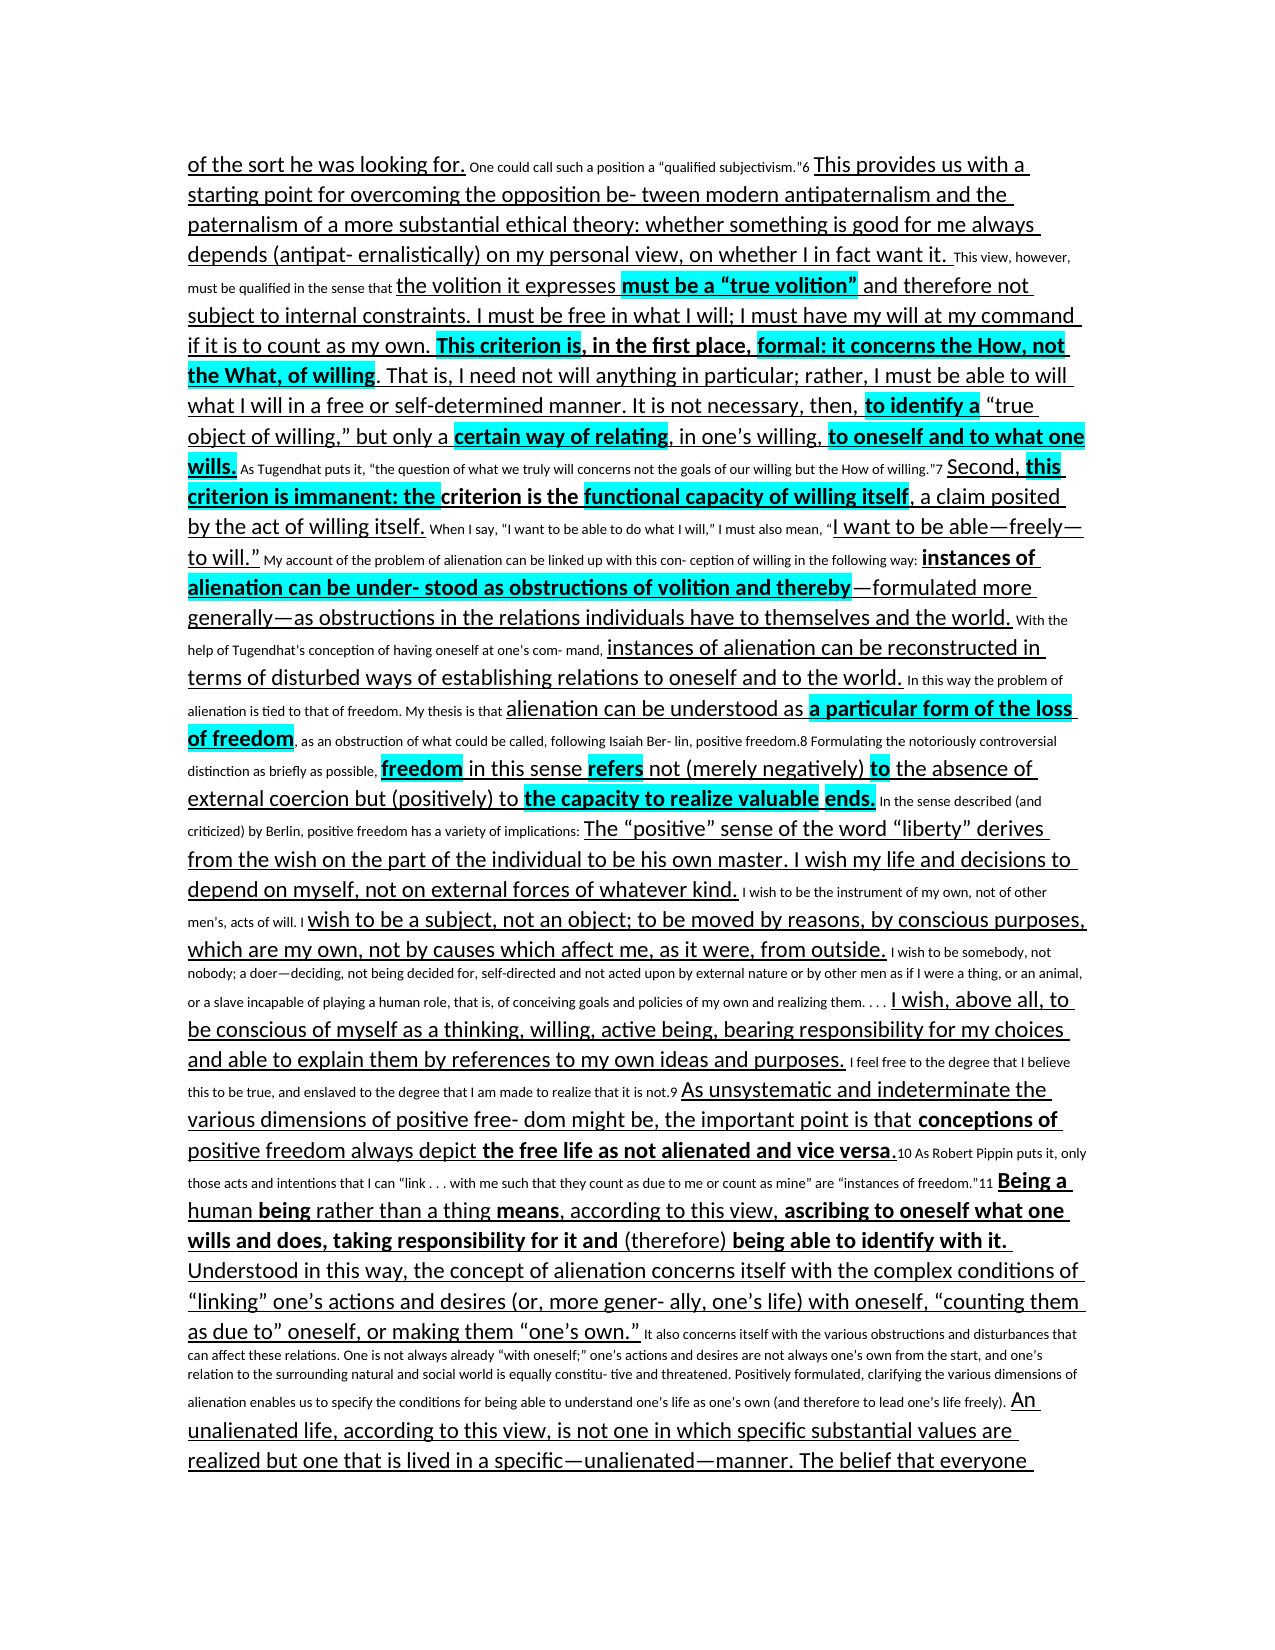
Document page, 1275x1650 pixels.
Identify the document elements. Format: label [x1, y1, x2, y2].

text [187, 150, 1087, 1474]
